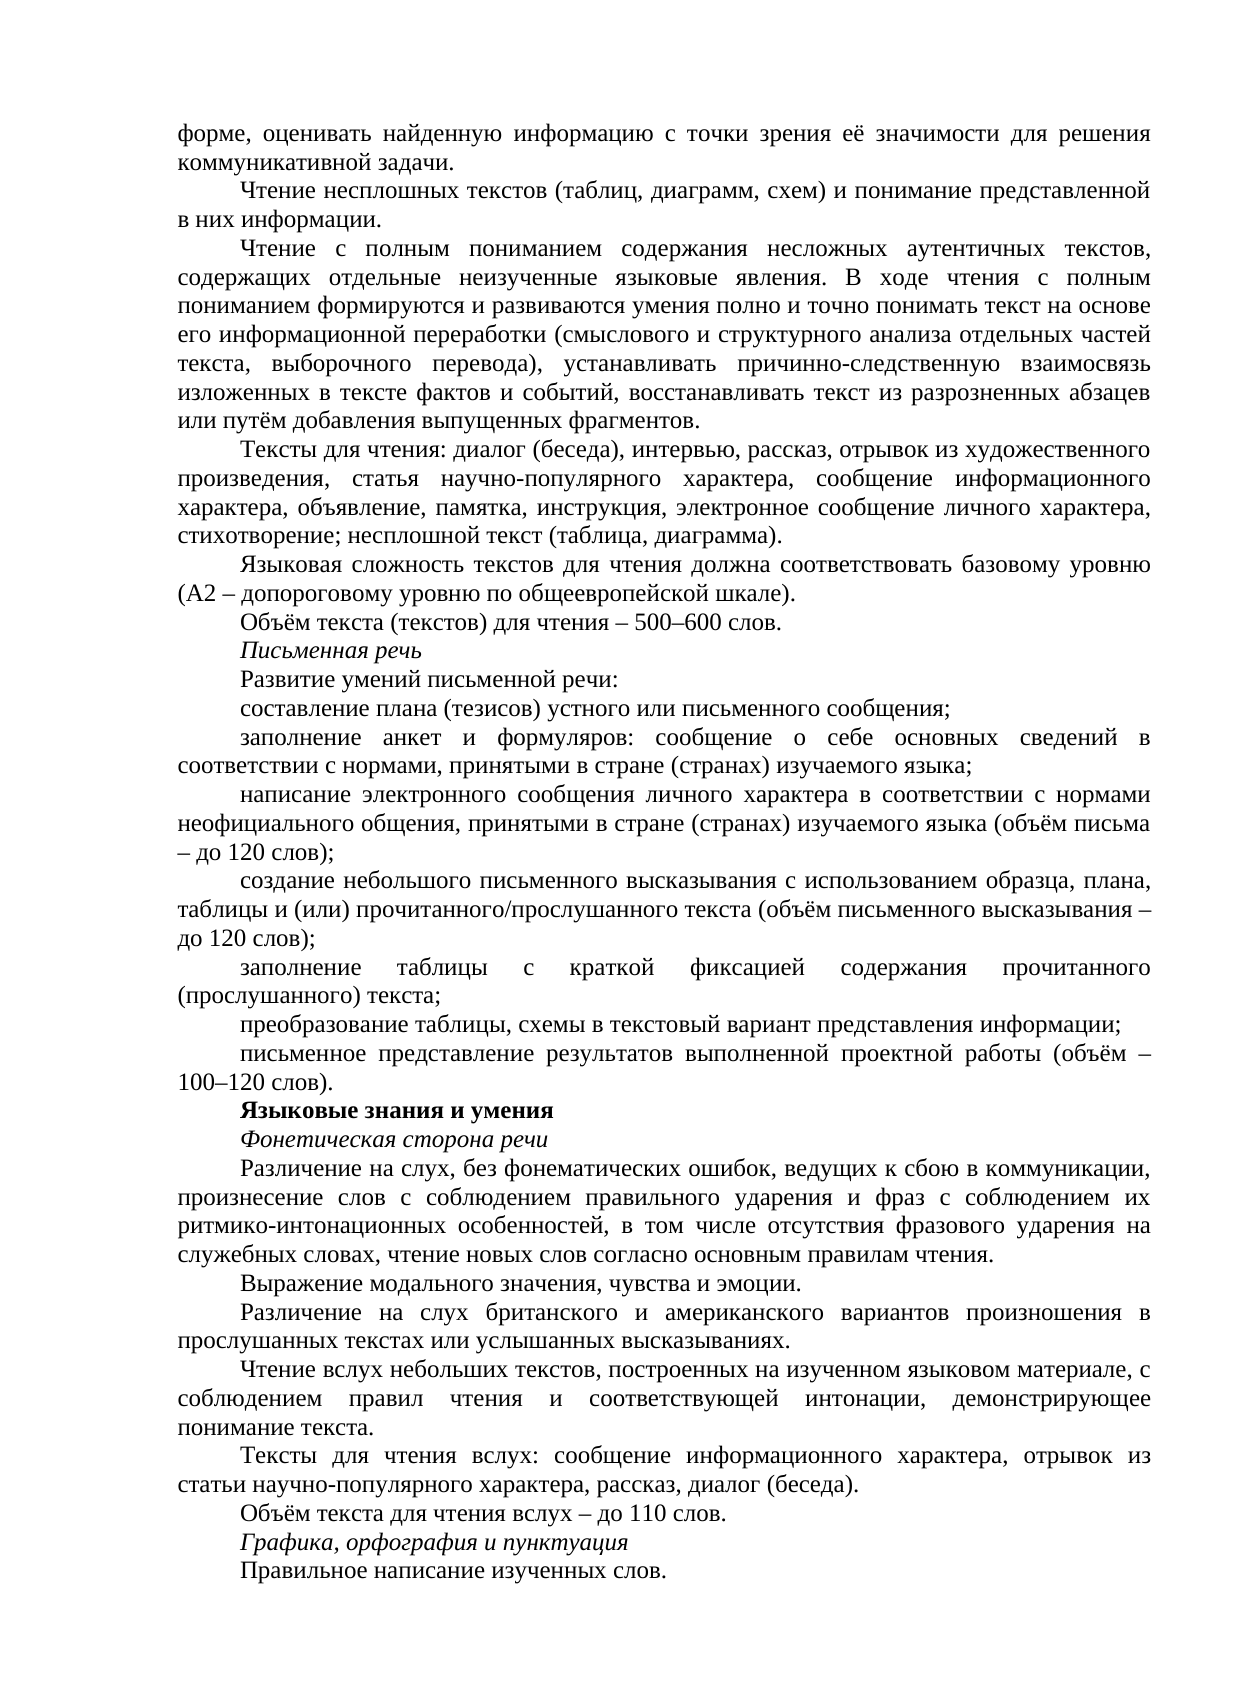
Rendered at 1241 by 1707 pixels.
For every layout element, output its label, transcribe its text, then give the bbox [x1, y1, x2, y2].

text заполнение анкет и формуляров: сообщение о себе основных сведений в соответствии с нормами, принятыми в стране (странах) изучаемого языка; [177, 722, 1152, 779]
text Правильное написание изученных слов. [177, 1556, 1152, 1584]
text написание электронного сообщения личного характера в соответствии с нормами неофициального общения, принятыми в стране (странах) изучаемого языка (объём письма – до 120 слов); [177, 779, 1152, 866]
text Чтение вслух небольших текстов, построенных на изученном языковом материале, с соблюдением правил чтения и соответствующей интонации, демонстрирующее понимание текста. [177, 1354, 1152, 1441]
text Тексты для чтения вслух: сообщение информационного характера, отрывок из статьи научно-популярного характера, рассказ, диалог (беседа). [177, 1441, 1152, 1498]
text преобразование таблицы, схемы в текстовый вариант представления информации; [177, 1009, 1152, 1038]
text Развитие умений письменной речи: [177, 664, 1152, 693]
text Языковая сложность текстов для чтения должна соответствовать базовому уровню (А2 – допороговому уровню по общеевропейской шкале). [177, 549, 1152, 607]
text Письменная речь [177, 636, 1152, 664]
text создание небольшого письменного высказывания с использованием образца, плана, таблицы и (или) прочитанного/прослушанного текста (объём письменного высказывания – до 120 слов); [177, 866, 1152, 952]
text Объём текста для чтения вслух – до 110 слов. [177, 1498, 1152, 1527]
text Различение на слух, без фонематических ошибок, ведущих к сбою в коммуникации, произнесение слов с соблюдением правильного ударения и фраз с соблюдением их ритмико-интонационных особенностей, в том числе отсутствия фразового ударения на служебных словах, чтение новых слов согласно основным правилам чтения. [177, 1153, 1152, 1268]
text заполнение таблицы с краткой фиксацией содержания прочитанного (прослушанного) текста; [177, 952, 1152, 1009]
text Объём текста (текстов) для чтения – 500–600 слов. [177, 607, 1152, 636]
text Чтение с полным пониманием содержания несложных аутентичных текстов, содержащих отдельные неизученные языковые явления. В ходе чтения с полным пониманием формируются и развиваются умения полно и точно понимать текст на основе его информационной переработки (смыслового и структурного анализа отдельных частей текста, выборочного перевода), устанавливать причинно-следственную взаимосвязь изложенных в тексте фактов и событий, восстанавливать текст из разрозненных абзацев или путём добавления выпущенных фрагментов. [177, 233, 1152, 434]
text Языковые знания и умения [177, 1096, 1152, 1124]
text Различение на слух британского и американского вариантов произношения в прослушанных текстах или услышанных высказываниях. [177, 1297, 1152, 1354]
text письменное представление результатов выполненной проектной работы (объём – 100–120 слов). [177, 1038, 1152, 1096]
text Графика, орфография и пунктуация [177, 1527, 1152, 1556]
text Тексты для чтения: диалог (беседа), интервью, рассказ, отрывок из художественного произведения, статья научно-популярного характера, сообщение информационного характера, объявление, памятка, инструкция, электронное сообщение личного характера, стихотворение; несплошной текст (таблица, диаграмма). [177, 434, 1152, 549]
text Чтение несплошных текстов (таблиц, диаграмм, схем) и понимание представленной в них информации. [177, 176, 1152, 233]
text Фонетическая сторона речи [177, 1124, 1152, 1153]
text Выражение модального значения, чувства и эмоции. [177, 1268, 1152, 1297]
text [177, 118, 1152, 176]
text составление плана (тезисов) устного или письменного сообщения; [177, 693, 1152, 722]
